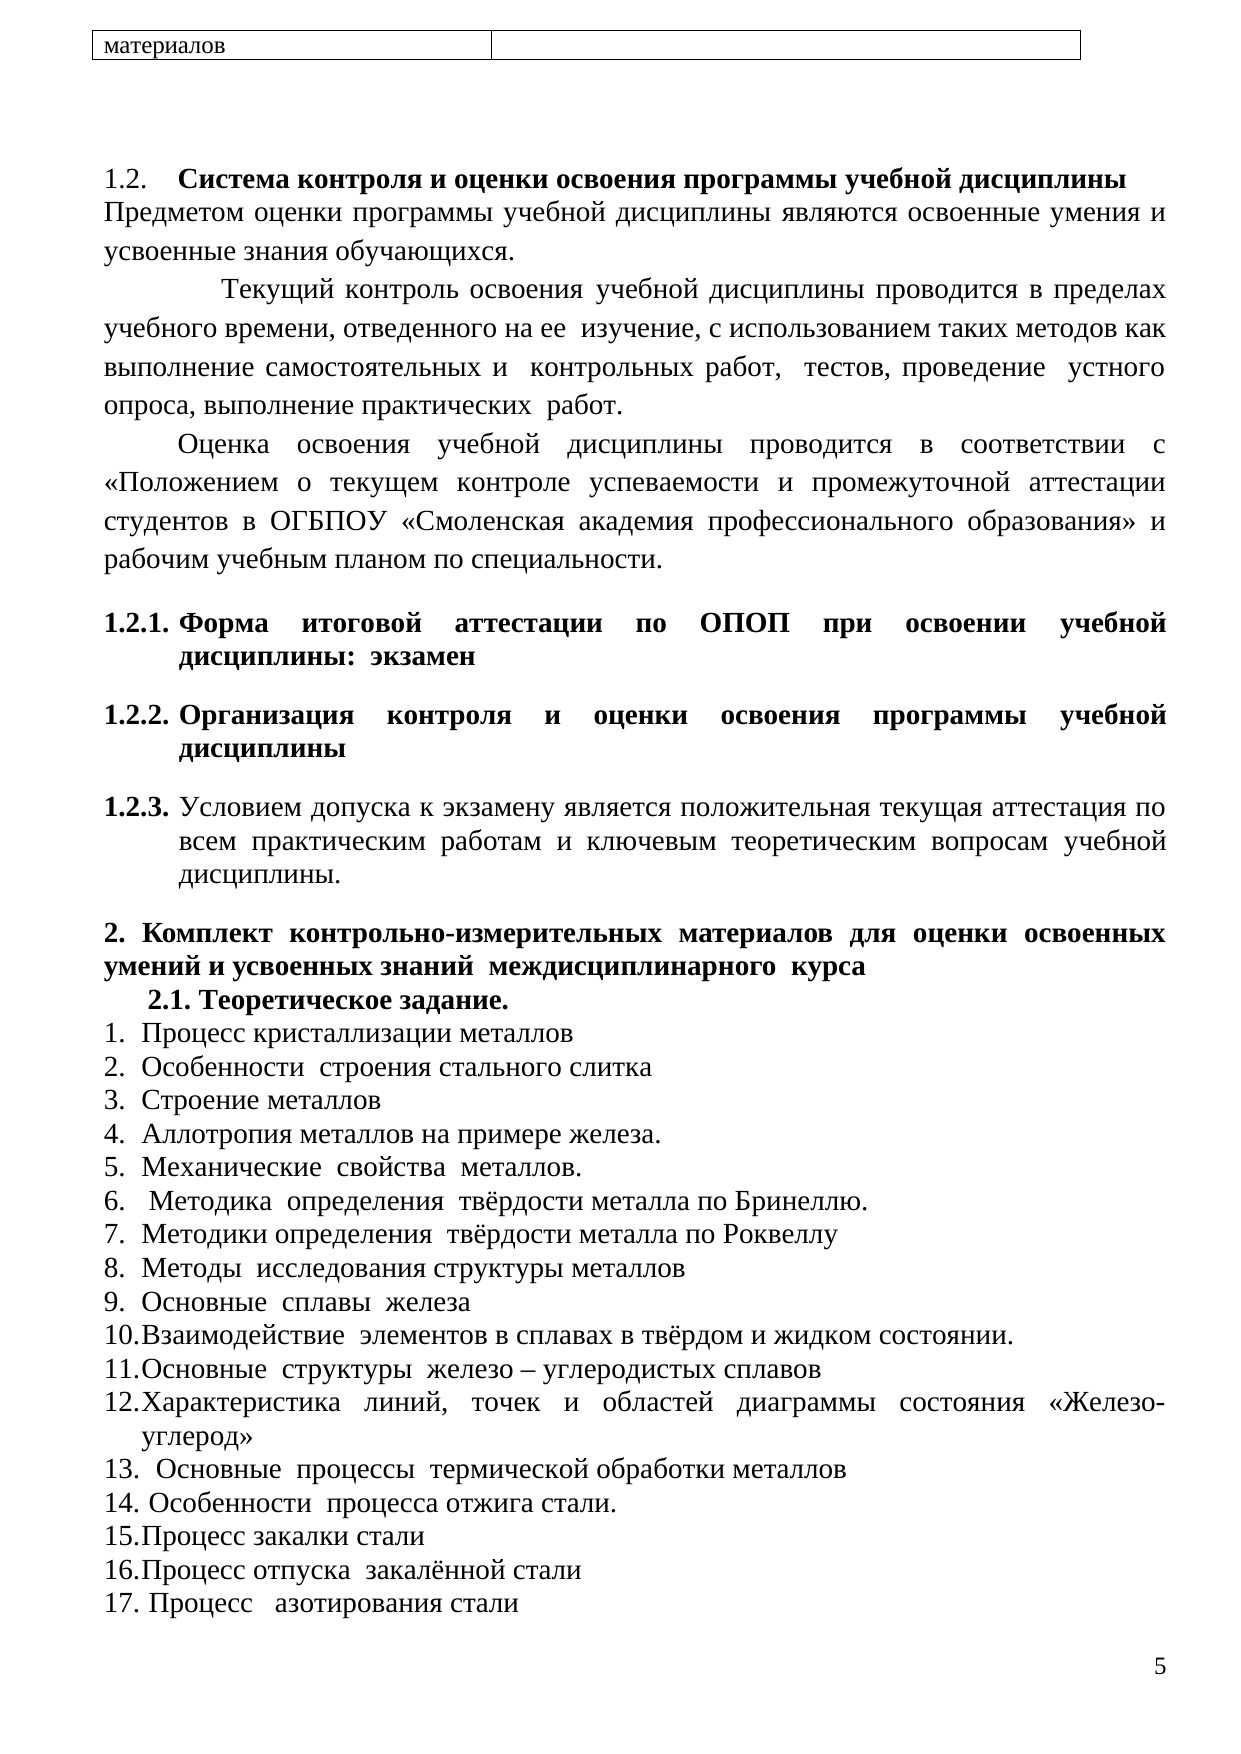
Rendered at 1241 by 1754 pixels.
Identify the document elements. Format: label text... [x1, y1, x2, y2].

list Механические свойства металлов. [103, 1149, 1167, 1183]
list Методики определения твёрдости металла по Роквеллу [103, 1217, 1167, 1250]
list Процесс азотирования стали [103, 1586, 1167, 1619]
list Методы исследования структуры металлов [103, 1250, 1167, 1284]
list Основные процессы термической обработки металлов [103, 1451, 1167, 1485]
list Процесс отпуска закалённой стали [103, 1552, 1167, 1586]
list Основные структуры железо – углеродистых сплавов [103, 1351, 1167, 1384]
list Особенности процесса отжига стали. [103, 1485, 1167, 1518]
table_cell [93, 31, 491, 59]
list Организация контроля и оценки освоения программы учебной дисциплины [103, 697, 1167, 764]
text Оценка освоения учебной дисциплины проводится в соответствии с «Положением о текущем контроле успеваемости и промежуточной аттестации студентов в ОГБПОУ «Смоленская академия профессионального образования» и рабочим учебным планом по специальности. [103, 426, 1167, 575]
list Характеристика линий, точек и областей диаграммы состояния «Железо- углерод» [103, 1384, 1167, 1451]
list Процесс закалки стали [103, 1518, 1167, 1552]
list Аллотропия металлов на примере железа. [103, 1116, 1167, 1149]
list Условием допуска к экзамену является положительная текущая аттестация по всем практическим работам и ключевым теоретическим вопросам учебной дисциплины. [103, 789, 1167, 890]
list Особенности строения стального слитка [103, 1049, 1167, 1082]
text Текущий контроль освоения учебной дисциплины проводится в пределах учебного времени, отведенного на ее изучение, с использованием таких методов как выполнение самостоятельных и контрольных работ, тестов, проведение устного опроса, выполнение практических работ. [103, 272, 1167, 421]
list Форма итоговой аттестации по ОПОП при освоении учебной дисциплины: экзамен [103, 605, 1167, 672]
text Предметом оценки программы учебной дисциплины являются освоенные умения и усвоенные знания обучающихся. [103, 194, 1167, 267]
list Основные сплавы железа [103, 1284, 1167, 1317]
list Строение металлов [103, 1082, 1167, 1116]
list Методика определения твёрдости металла по Бринеллю. [103, 1183, 1167, 1217]
text 2. Комплект контрольно-измерительных материалов для оценки освоенных умений и усвоенных знаний междисциплинарного курса [103, 915, 1167, 982]
list Взаимодействие элементов в сплавах в твёрдом и жидком состоянии. [103, 1317, 1167, 1351]
list Система контроля и оценки освоения программы учебной дисциплины [103, 161, 1167, 194]
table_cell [492, 31, 1080, 59]
list Процесс кристаллизации металлов [103, 1015, 1167, 1049]
text 2.1. Теоретическое задание. [103, 982, 1167, 1015]
